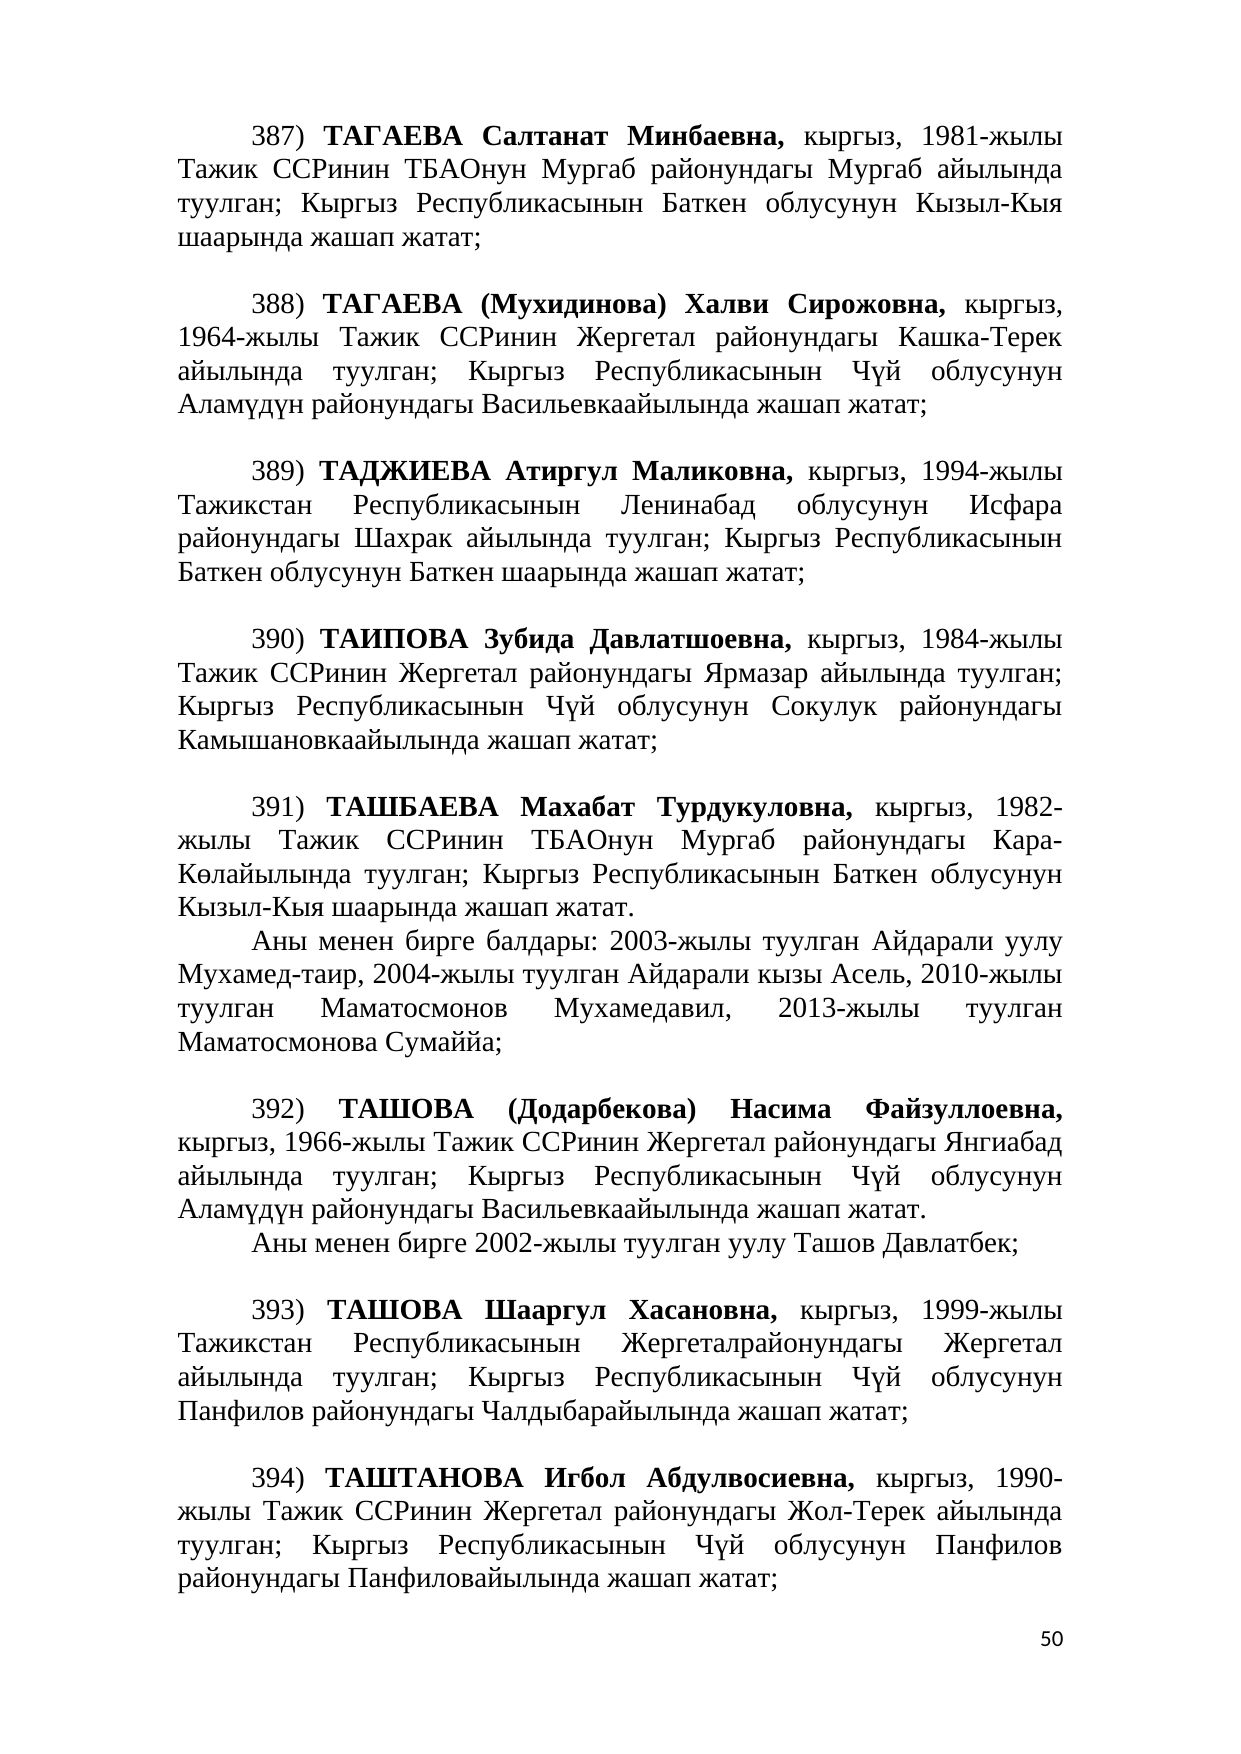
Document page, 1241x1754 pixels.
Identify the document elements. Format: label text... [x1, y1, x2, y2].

text 394) ТАШТАНОВА Игбол Абдулвосиевна, кыргыз, 1990-жылы Тажик ССРинин Жергетал районундагы Жол-Терек айылында туулган; Кыргыз Республикасынын Чүй облусунун Панфилов районундагы Панфиловайылында жашап жатат; [177, 1460, 1063, 1594]
text 387) ТАГАЕВА Салтанат Минбаевна, кыргыз, 1981-жылы Тажик ССРинин ТБАОнун Мургаб районундагы Мургаб айылында туулган; Кыргыз Республикасынын Баткен облусунун Кызыл-Кыя шаарында жашап жатат; [177, 118, 1063, 252]
text 389) ТАДЖИЕВА Атиргул Маликовна, кыргыз, 1994-жылы Тажикстан Республикасынын Ленинабад облусунун Исфара районундагы Шахрак айылында туулган; Кыргыз Республикасынын Баткен облусунун Баткен шаарында жашап жатат; [177, 453, 1063, 588]
text Аны менен бирге балдары: 2003-жылы туулган Айдарали уулу Мухамед-таир, 2004-жылы туулган Айдарали кызы Асель, 2010-жылы туулган Маматосмонов Мухамедавил, 2013-жылы туулган Маматосмонова Сумаййа; [177, 923, 1063, 1057]
text 391) ТАШБАЕВА Махабат Турдукуловна, кыргыз, 1982-жылы Тажик ССРинин ТБАОнун Мургаб районундагы Кара-Көлайылында туулган; Кыргыз Республикасынын Баткен облусунун Кызыл-Кыя шаарында жашап жатат. [177, 789, 1063, 923]
text 390) ТАИПОВА Зубида Давлатшоевна, кыргыз, 1984-жылы Тажик ССРинин Жергетал районундагы Ярмазар айылында туулган; Кыргыз Республикасынын Чүй облусунун Сокулук районундагы Камышановкаайылында жашап жатат; [177, 621, 1063, 755]
text 393) ТАШОВА Шааргул Хасановна, кыргыз, 1999-жылы Тажикстан Республикасынын Жергеталрайонундагы Жергетал айылында туулган; Кыргыз Республикасынын Чүй облусунун Панфилов районундагы Чалдыбарайылында жашап жатат; [177, 1292, 1063, 1426]
text 392) ТАШОВА (Додарбекова) Насима Файзуллоевна, кыргыз, 1966-жылы Тажик ССРинин Жергетал районундагы Янгиабад айылында туулган; Кыргыз Республикасынын Чүй облусунун Аламүдүн районундагы Васильевкаайылында жашап жатат. [177, 1091, 1063, 1225]
text 388) ТАГАЕВА (Мухидинова) Халви Сирожовна, кыргыз, 1964-жылы Тажик ССРинин Жергетал районундагы Кашка-Терек айылында туулган; Кыргыз Республикасынын Чүй облусунун Аламүдүн районундагы Васильевкаайылында жашап жатат; [177, 286, 1063, 420]
text Аны менен бирге 2002-жылы туулган уулу Ташов Давлатбек; [177, 1225, 1063, 1258]
